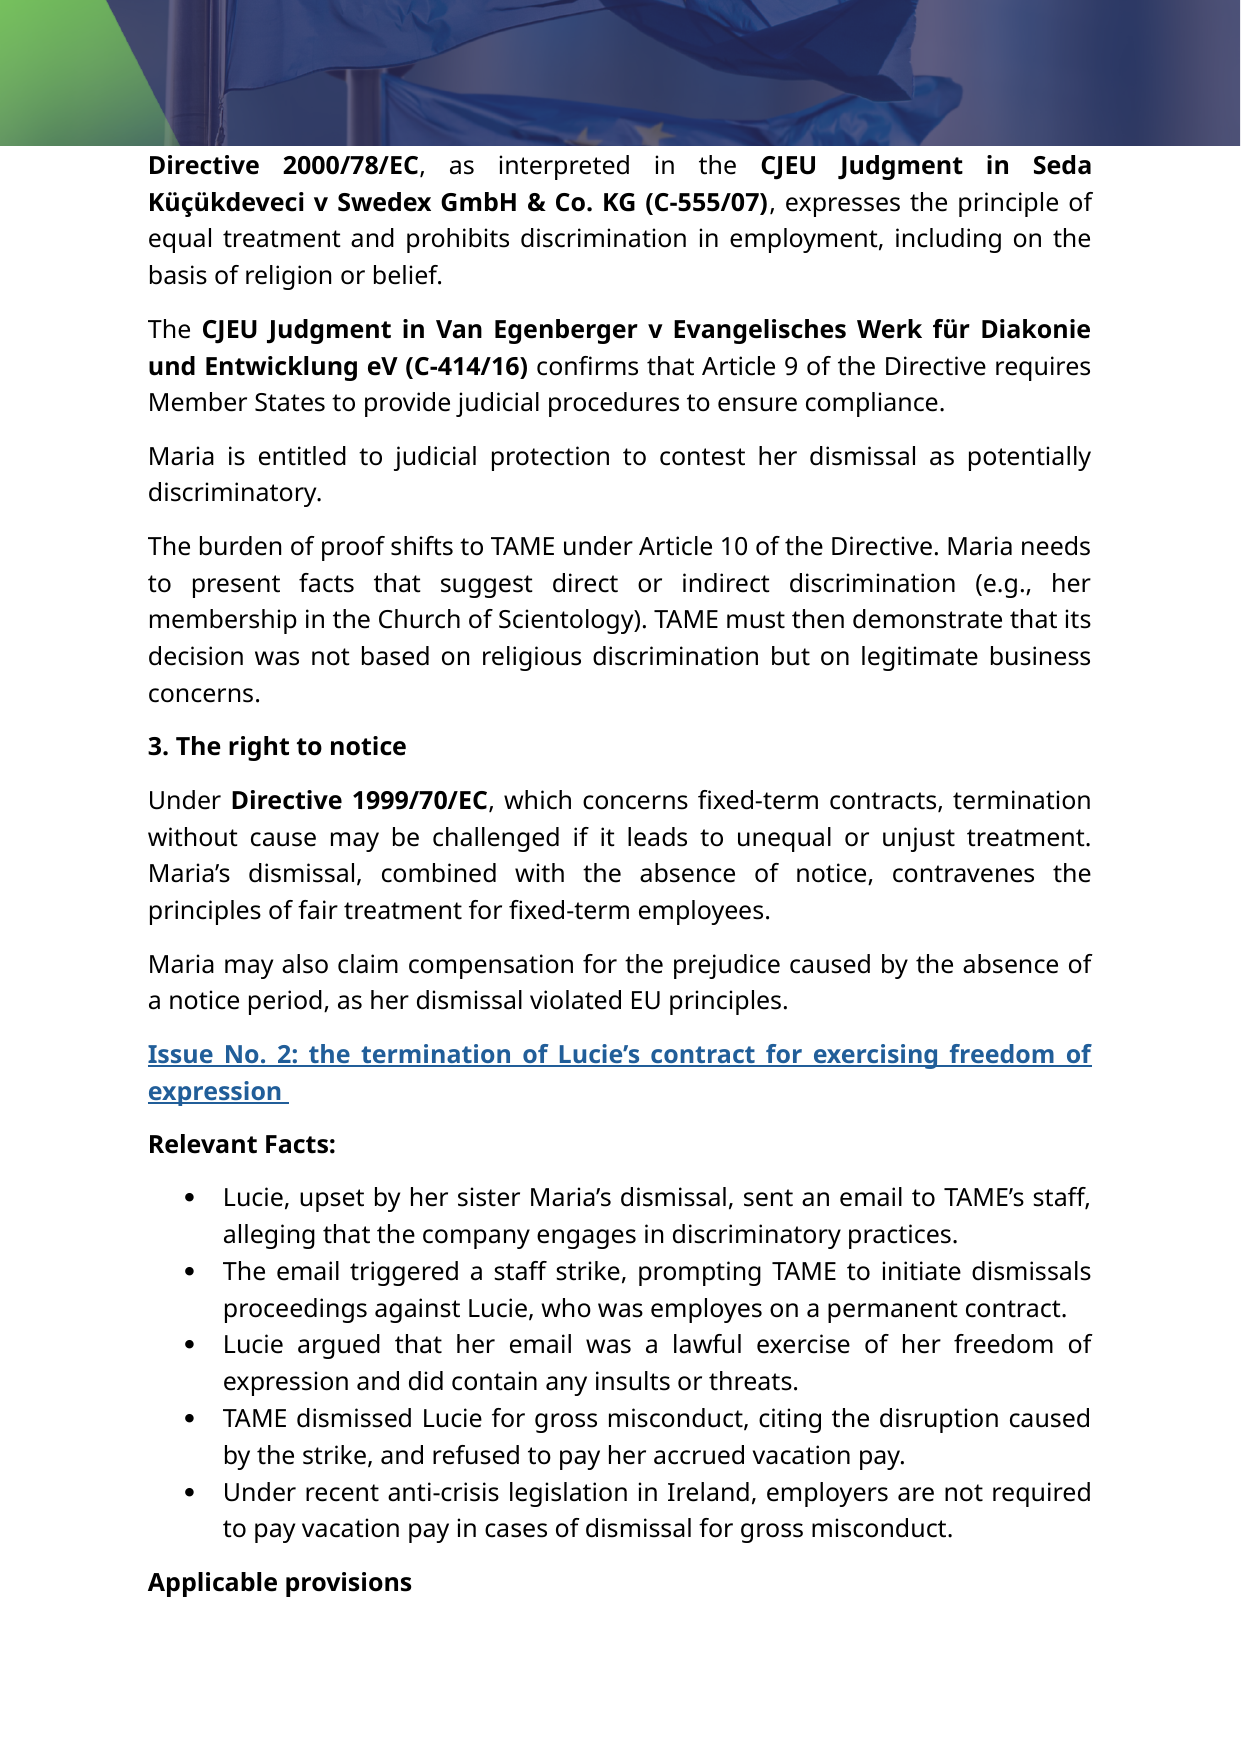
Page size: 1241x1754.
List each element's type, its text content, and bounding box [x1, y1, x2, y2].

text Maria is entitled to judicial protection to contest her dismissal as potentially discriminatory. [148, 438, 1093, 509]
text Maria may also claim compensation for the prejudice caused by the absence of a notice period, as her dismissal violated EU principles. [148, 946, 1093, 1017]
list Lucie argued that her email was a lawful exercise of her freedom of expression and did contain any insults or threats. [185, 1327, 1093, 1398]
list Under recent anti-crisis legislation in Ireland, employers are not required to pay vacation pay in cases of dismissal for gross misconduct. [185, 1474, 1093, 1545]
text Directive 2000/78/EC, as interpreted in the CJEU Judgment in Seda Küçükdeveci v Swedex GmbH & Co. KG (C-555/07), expresses the principle of equal treatment and prohibits discrimination in employment, including on the basis of religion or belief. [148, 148, 1093, 292]
text 3. The right to notice [148, 729, 1093, 763]
text Under Directive 1999/70/EC, which concerns fixed-term contracts, termination without cause may be challenged if it leads to unequal or unjust treatment. Maria’s dismissal, combined with the absence of notice, contravenes the principles of fair treatment for fixed-term employees. [148, 782, 1093, 927]
text Applicable provisions [148, 1564, 1093, 1598]
list TAME dismissed Lucie for gross misconduct, citing the disruption caused by the strike, and refused to pay her accrued vacation pay. [185, 1401, 1093, 1472]
text Relevant Facts: [148, 1127, 1093, 1161]
picture [0, 0, 1241, 146]
list The email triggered a staff strike, prompting TAME to initiate dismissals proceedings against Lucie, who was employes on a permanent contract. [185, 1254, 1093, 1324]
text The burden of proof shifts to TAME under Article 10 of the Directive. Maria needs to present facts that suggest direct or indirect discrimination (e.g., her membership in the Church of Scientology). TAME must then demonstrate that its decision was not based on religious discrimination but on legitimate business concerns. [148, 528, 1093, 710]
text Issue No. 2: the termination of Lucie’s contract for exercising freedom of expression [148, 1036, 1093, 1107]
list Lucie, upset by her sister Maria’s dismissal, sent an email to TAME’s staff, alleging that the company engages in discriminatory practices. [185, 1180, 1093, 1251]
text The CJEU Judgment in Van Egenberger v Evangelisches Werk für Diakonie und Entwicklung eV (C-414/16) confirms that Article 9 of the Directive requires Member States to provide judicial procedures to ensure compliance. [148, 311, 1093, 419]
